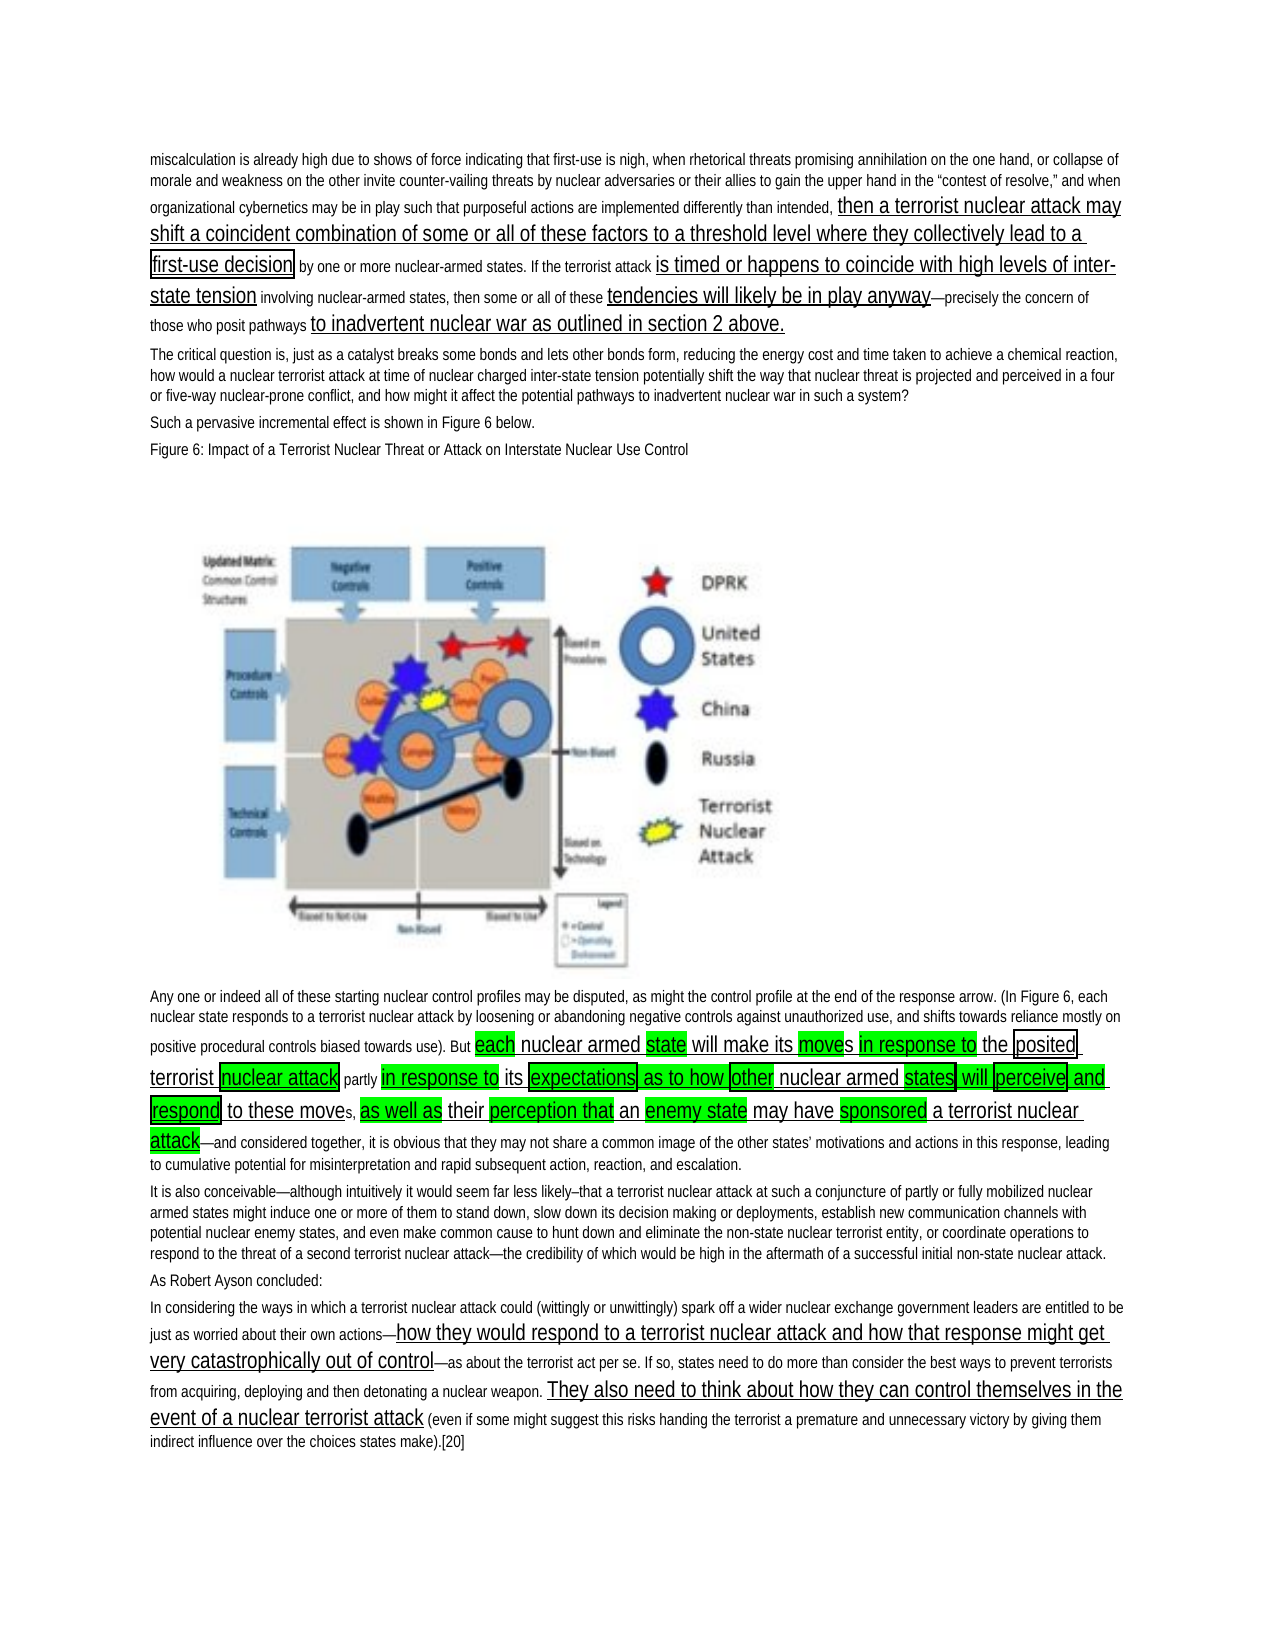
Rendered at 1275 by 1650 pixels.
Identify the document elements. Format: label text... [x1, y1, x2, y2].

text It is also conceivable—although intuitively it would seem far less likely–that a terrorist nuclear attack at such a conjuncture of partly or fully mobilized nuclear armed states might induce one or more of them to stand down, slow down its decision making or deployments, establish new communication channels with potential nuclear enemy states, and even make common cause to hunt down and eliminate the non-state nuclear terrorist entity, or coordinate operations to respond to the threat of a second terrorist nuclear attack—the credibility of which would be high in the aftermath of a successful initial non-state nuclear attack. [150, 1182, 1125, 1263]
text As Robert Ayson concluded: [150, 1271, 1125, 1290]
text Figure 6: Impact of a Terrorist Nuclear Threat or Attack on Interstate Nuclear Use Control [150, 440, 1125, 459]
text The critical question is, just as a catalyst breaks some bonds and lets other bonds form, reducing the energy cost and time taken to achieve a chemical reaction, how would a nuclear terrorist attack at time of nuclear charged inter-state tension potentially shift the way that nuclear threat is projected and perceived in a four or five-way nuclear-prone conflict, and how might it affect the potential pathways to inadvertent nuclear war in such a system? [150, 345, 1125, 405]
picture [150, 493, 806, 979]
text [150, 150, 1125, 336]
text Any one or indeed all of these starting nuclear control profiles may be disputed, as might the control profile at the end of the response arrow. (In Figure 6, each nuclear state responds to a terrorist nuclear attack by loosening or abandoning negative controls against unauthorized use, and shifts towards reliance mostly on positive procedural controls biased towards use). But each nuclear armed state will make its moves in response to the posited terrorist nuclear attack partly in response to its expectations as to how other nuclear armed states will perceive and respond to these moves, as well as their perception that an enemy state may have sponsored a terrorist nuclear attack—and considered together, it is obvious that they may not share a common image of the other states’ motivations and actions in this response, leading to cumulative potential for misinterpretation and rapid subsequent action, reaction, and escalation. [150, 987, 1125, 1174]
text In considering the ways in which a terrorist nuclear attack could (wittingly or unwittingly) spark off a wider nuclear exchange government leaders are entitled to be just as worried about their own actions—how they would respond to a terrorist nuclear attack and how that response might get very catastrophically out of control—as about the terrorist act per se. If so, states need to do more than consider the best ways to prevent terrorists from acquiring, deploying and then detonating a nuclear weapon. They also need to think about how they can control themselves in the event of a nuclear terrorist attack (even if some might suggest this risks handing the terrorist a premature and unnecessary victory by giving them indirect influence over the choices states make).[20] [150, 1298, 1125, 1451]
text Such a pervasive incremental effect is shown in Figure 6 below. [150, 413, 1125, 432]
